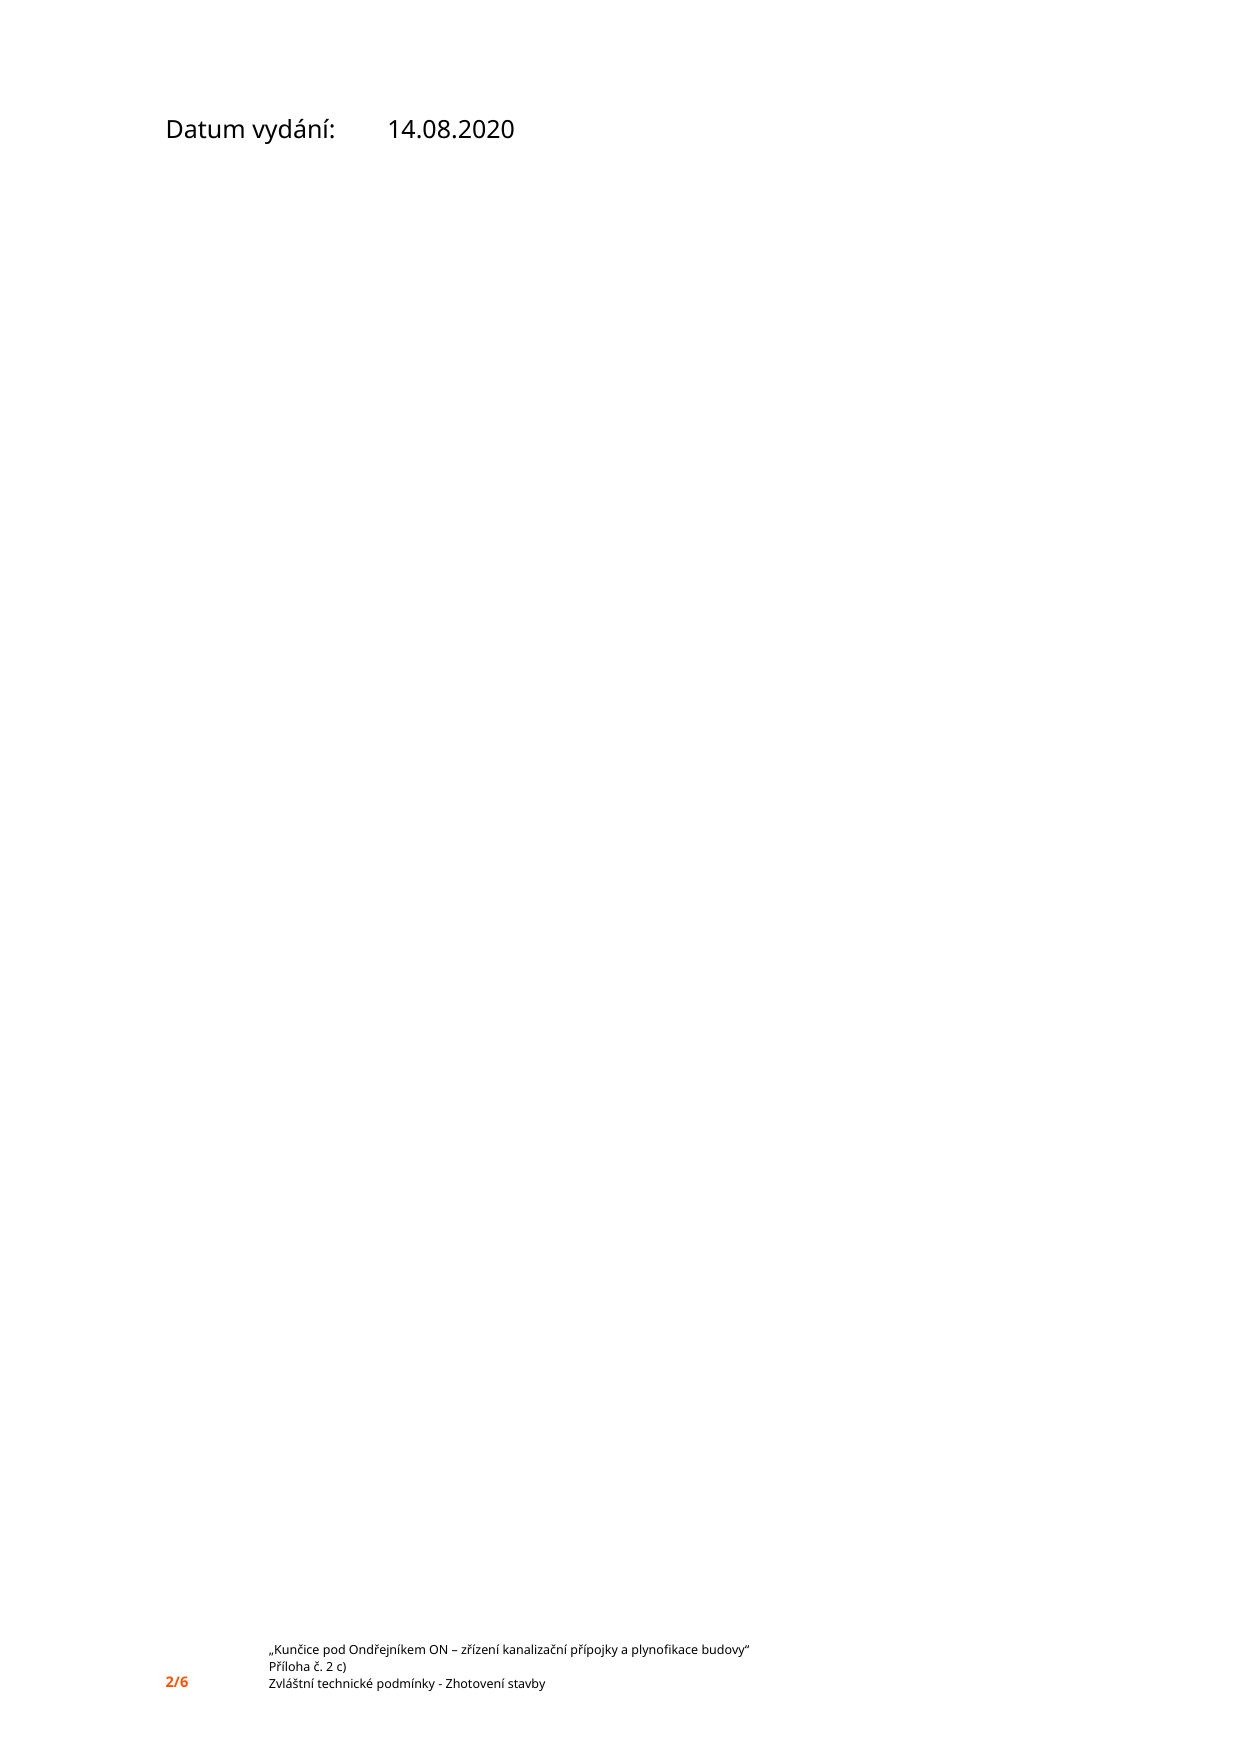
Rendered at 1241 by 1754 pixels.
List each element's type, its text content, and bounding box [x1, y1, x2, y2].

text Datum vydání: 14.08.2020 [165, 112, 1075, 146]
